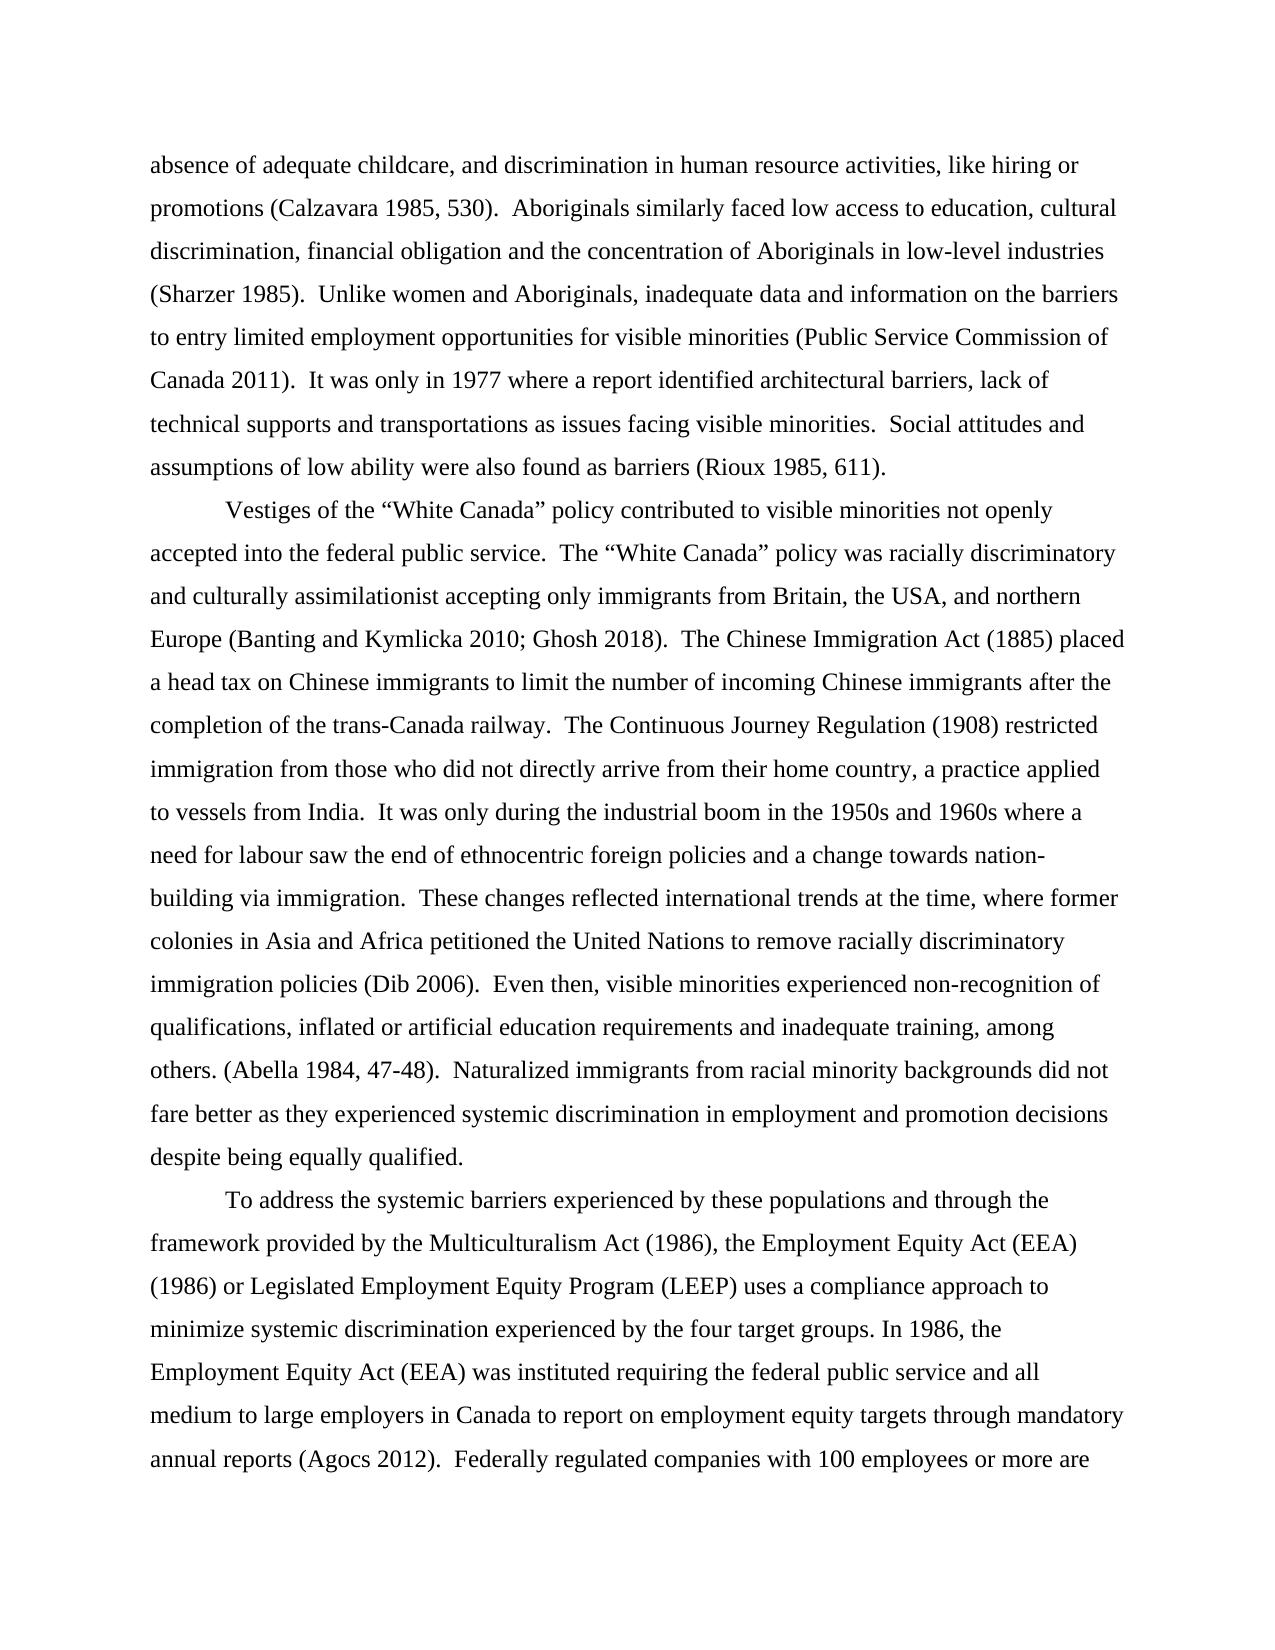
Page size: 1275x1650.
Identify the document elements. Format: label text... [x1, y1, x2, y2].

text Vestiges of the “White Canada” policy contributed to visible minorities not openly accepted into the federal public service. The “White Canada” policy was racially discriminatory and culturally assimilationist accepting only immigrants from Britain, the USA, and northern Europe (Banting and Kymlicka 2010; Ghosh 2018). The Chinese Immigration Act (1885) placed a head tax on Chinese immigrants to limit the number of incoming Chinese immigrants after the completion of the trans-Canada railway. The Continuous Journey Regulation (1908) restricted immigration from those who did not directly arrive from their home country, a practice applied to vessels from India. It was only during the industrial boom in the 1950s and 1960s where a need for labour saw the end of ethnocentric foreign policies and a change towards nation-building via immigration. These changes reflected international trends at the time, where former colonies in Asia and Africa petitioned the United Nations to remove racially discriminatory immigration policies (Dib 2006). Even then, visible minorities experienced non-recognition of qualifications, inflated or artificial education requirements and inadequate training, among others. (Abella 1984, 47-48). Naturalized immigrants from racial minority backgrounds did not fare better as they experienced systemic discrimination in employment and promotion decisions despite being equally qualified. [150, 495, 1125, 1171]
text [150, 150, 1125, 481]
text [150, 1185, 1125, 1472]
